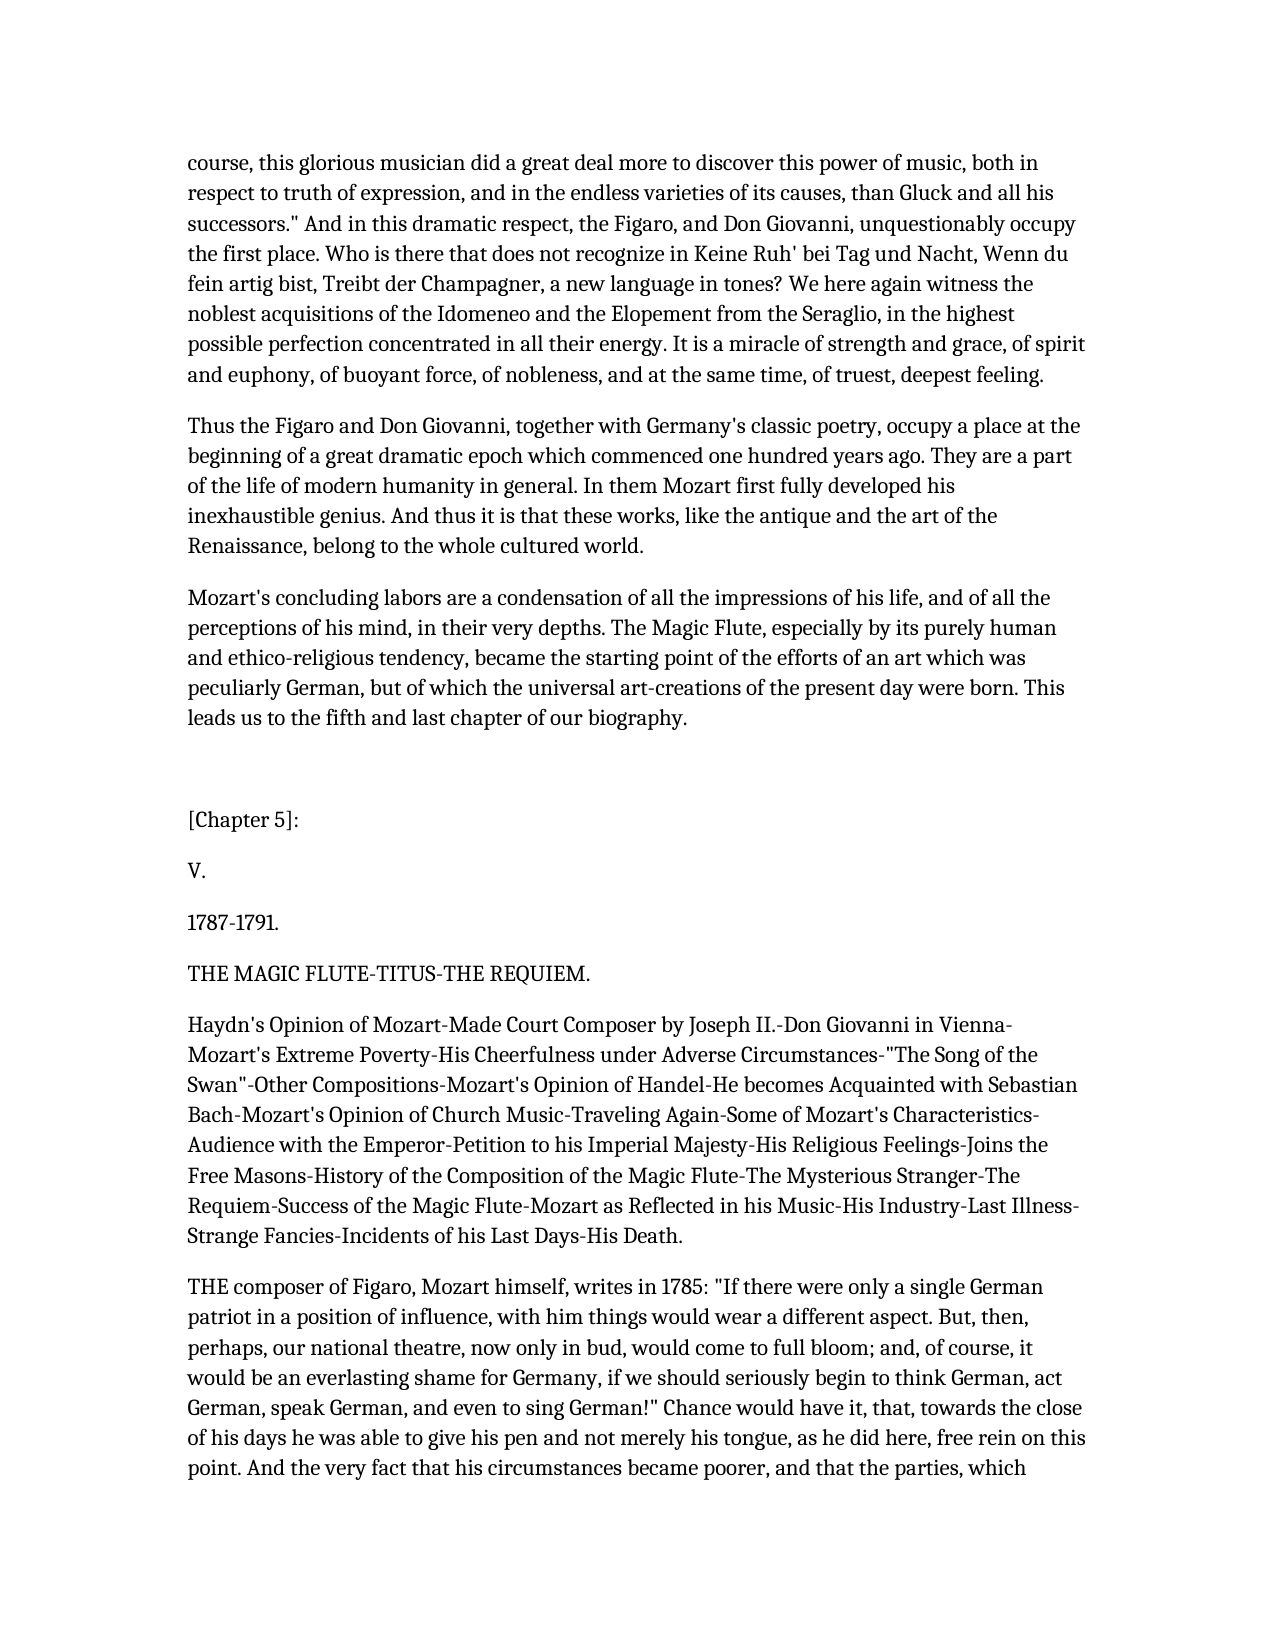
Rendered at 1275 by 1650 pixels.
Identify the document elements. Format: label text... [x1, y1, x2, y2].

text THE MAGIC FLUTE-TITUS-THE REQUIEM. [187, 960, 1087, 987]
text Thus the Figaro and Don Giovanni, together with Germany's classic poetry, occupy a place at the beginning of a great dramatic epoch which commenced one hundred years ago. They are a part of the life of modern humanity in general. In them Mozart first fully developed his inexhaustible genius. And thus it is that these works, like the antique and the art of the Renaissance, belong to the whole cultured world. [187, 412, 1087, 560]
text 1787-1791. [187, 909, 1087, 936]
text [187, 150, 1087, 388]
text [187, 1274, 1087, 1482]
text Mozart's concluding labors are a condensation of all the impressions of his life, and of all the perceptions of his mind, in their very depths. The Magic Flute, especially by its purely human and ethico-religious tendency, became the starting point of the efforts of an art which was peculiarly German, but of which the universal art-creations of the present day were born. This leads us to the fifth and last chapter of our biography. [187, 584, 1087, 732]
text [Chapter 5]: [187, 807, 1087, 834]
text Haydn's Opinion of Mozart-Made Court Composer by Joseph II.-Don Giovanni in Vienna-Mozart's Extreme Poverty-His Cheerfulness under Adverse Circumstances-"The Song of the Swan"-Other Compositions-Mozart's Opinion of Handel-He becomes Acquainted with Sebastian Bach-Mozart's Opinion of Church Music-Traveling Again-Some of Mozart's Characteristics-Audience with the Emperor-Petition to his Imperial Majesty-His Religious Feelings-Joins the Free Masons-History of the Composition of the Magic Flute-The Mysterious Stranger-The Requiem-Success of the Magic Flute-Mozart as Reflected in his Music-His Industry-Last Illness-Strange Fancies-Incidents of his Last Days-His Death. [187, 1011, 1087, 1249]
text V. [187, 858, 1087, 885]
